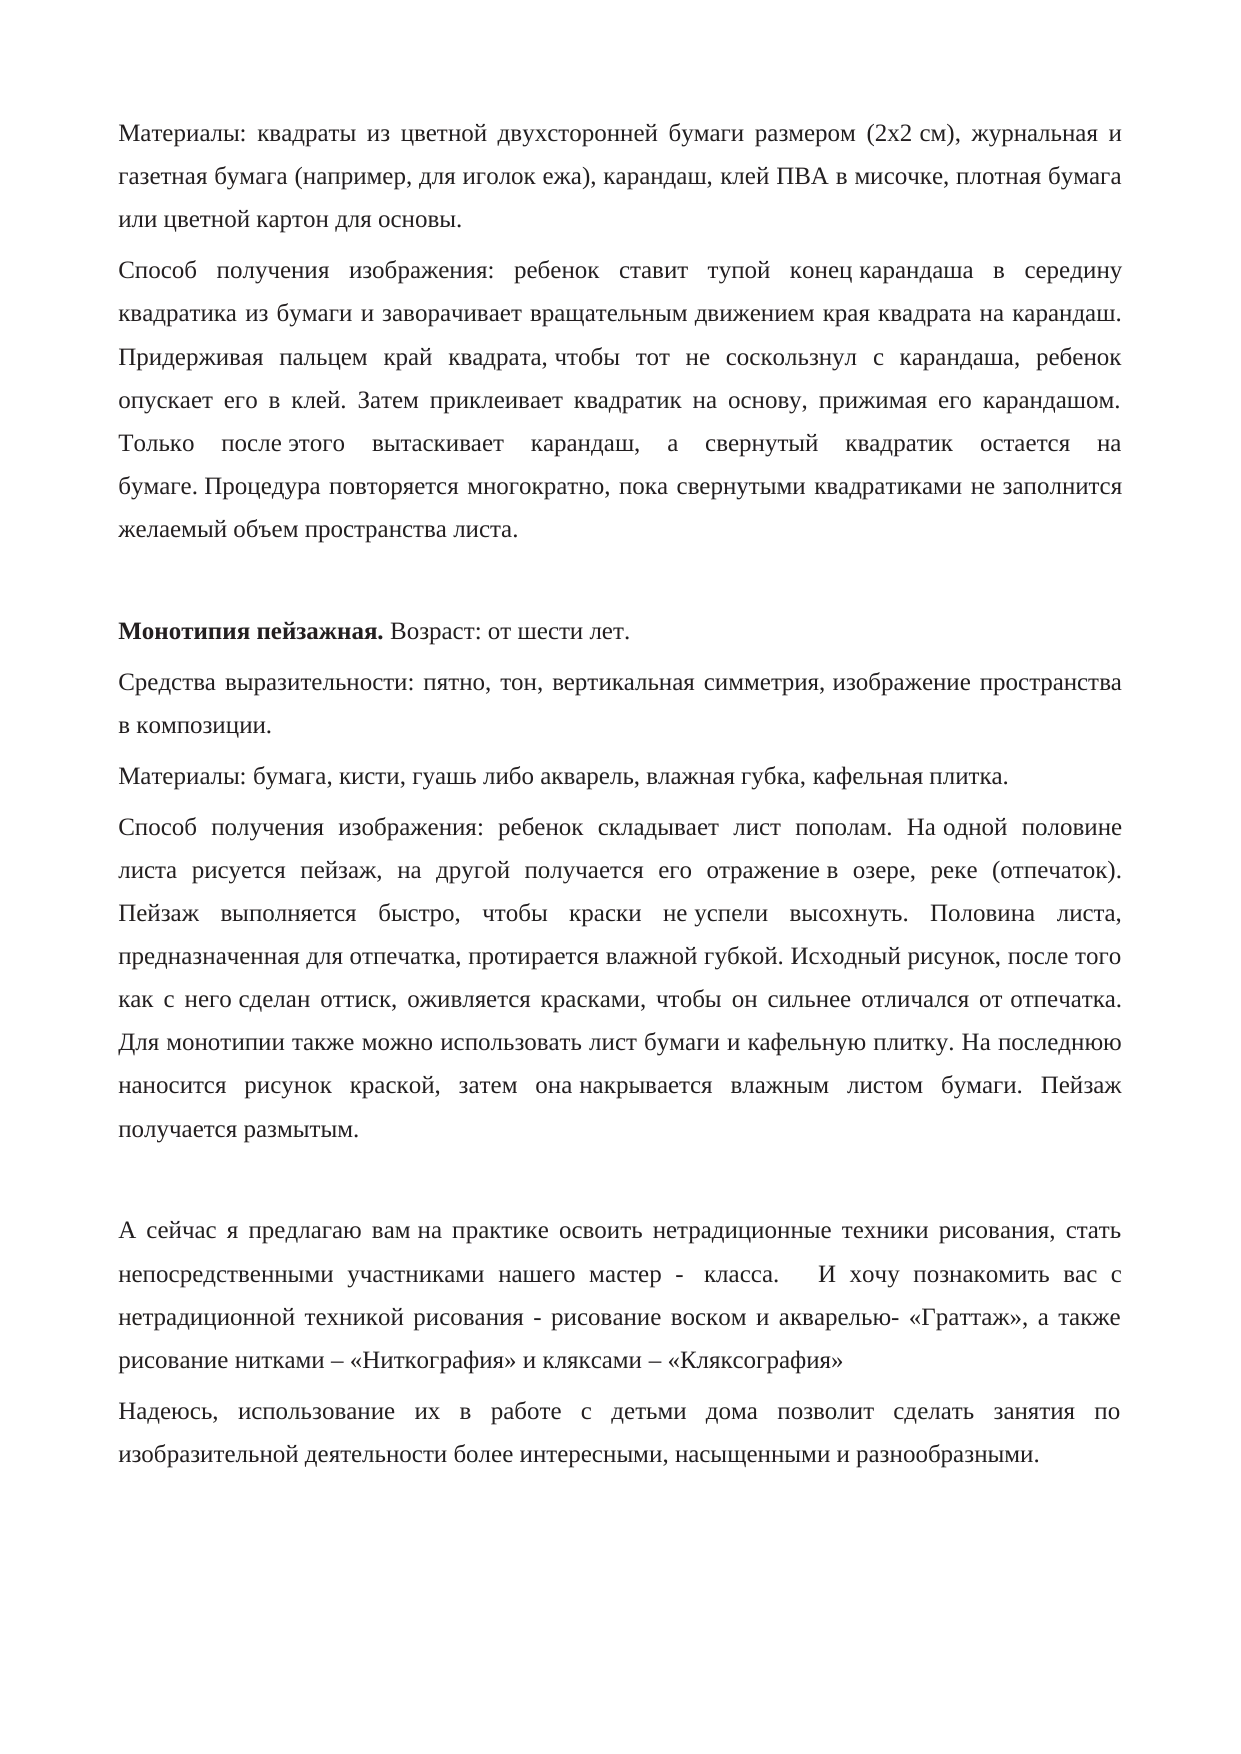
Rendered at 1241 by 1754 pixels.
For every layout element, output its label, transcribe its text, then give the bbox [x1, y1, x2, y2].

text Материалы: квадраты из цветной двухсторонней бумаги размером (2x2 см), журнальная и газетная бумага (например, для иголок ежа), карандаш, клей ПВА в мисочке, плотная бумага или цветной картон для основы. [118, 118, 1122, 233]
text Способ получения изображения: ребенок складывает лист пополам. На одной половине листа рисуется пейзаж, на другой получается его отражение в озере, реке (отпечаток). Пейзаж выполняется быстро, чтобы краски не успели высохнуть. Половина листа, предназначенная для отпечатка, протирается влажной губкой. Исходный рисунок, после того как с него сделан оттиск, оживляется красками, чтобы он сильнее отличался от отпечатка. Для монотипии также можно использовать лист бумаги и кафельную плитку. На последнюю наносится рисунок краской, затем она накрывается влажным листом бумаги. Пейзаж получается размытым. [118, 812, 1122, 1142]
text Способ получения изображения: ребенок ставит тупой конец карандаша в середину квадратика из бумаги и заворачивает вращательным движением края квадрата на карандаш. Придерживая пальцем край квадрата, чтобы тот не соскользнул с карандаша, ребенок опускает его в клей. Затем приклеивает квадратик на основу, прижимая его карандашом. Только после этого вытаскивает карандаш, а свернутый квадратик остается на бумаге. Процедура повторяется многократно, пока свернутыми квадратиками не заполнится желаемый объем пространства листа. [118, 255, 1122, 543]
text Надеюсь, использование их в работе с детьми дома позволит сделать занятия по изобразительной деятельности более интересными, насыщенными и разнообразными. [118, 1396, 1122, 1468]
text А сейчас я предлагаю вам на практике освоить нетрадиционные техники рисования, стать непосредственными участниками нашего мастер - класса. И хочу познакомить вас с нетрадиционной техникой рисования - рисование воском и акварелью- «Граттаж», а также рисование нитками – «Ниткография» и кляксами – «Кляксография» [118, 1216, 1122, 1374]
text Материалы: бумага, кисти, гуашь либо акварель, влажная губка, кафельная плитка. [118, 761, 1122, 790]
text Средства выразительности: пятно, тон, вертикальная симметрия, изображение пространства в композиции. [118, 667, 1122, 739]
text Монотипия пейзажная. Возраст: от шести лет. [118, 616, 1122, 645]
